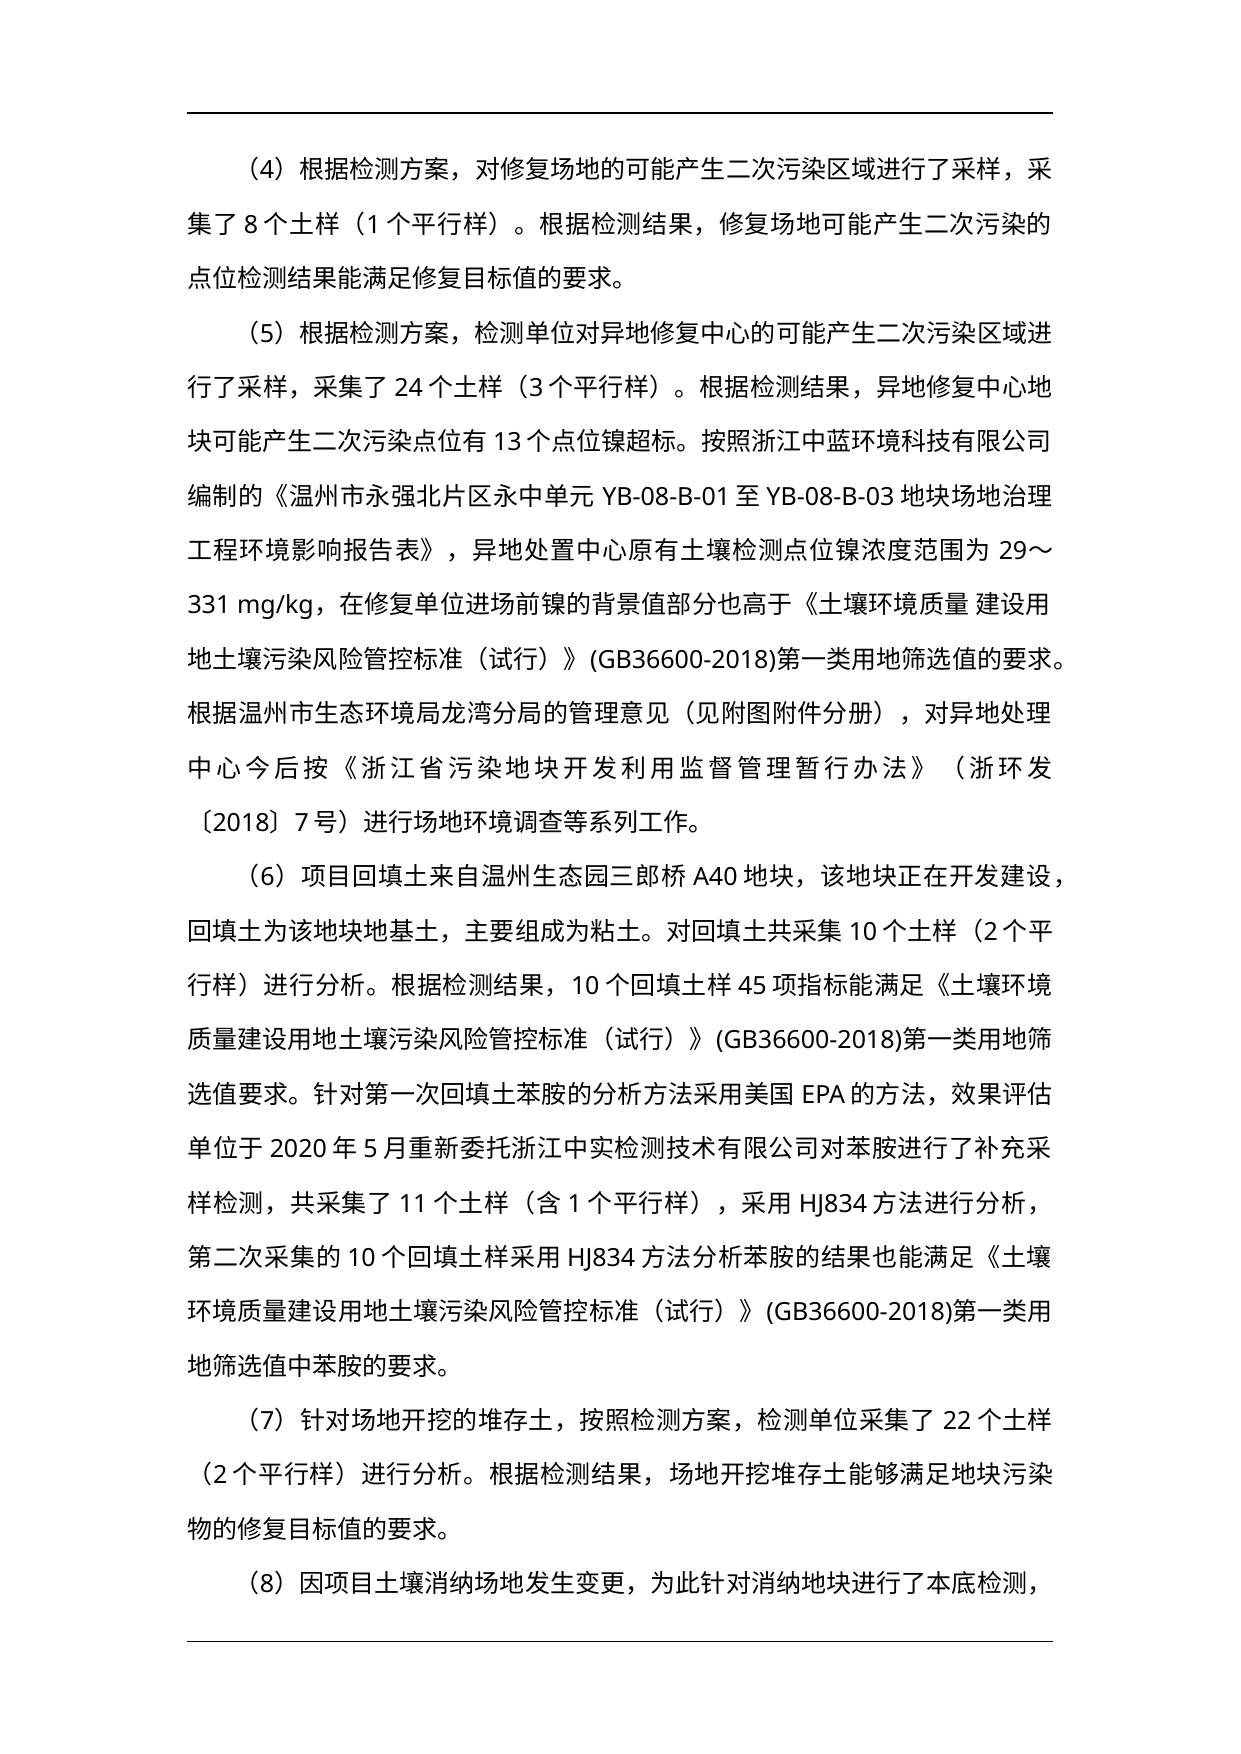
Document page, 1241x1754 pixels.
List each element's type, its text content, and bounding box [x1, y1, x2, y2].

text （7）针对场地开挖的堆存土，按照检测方案，检测单位采集了22个土样（2个平行样）进行分析。根据检测结果，场地开挖堆存土能够满足地块污染物的修复目标值的要求。 [187, 1401, 1053, 1546]
text （5）根据检测方案，检测单位对异地修复中心的可能产生二次污染区域进行了采样，采集了24个土样（3个平行样）。根据检测结果，异地修复中心地块可能产生二次污染点位有13个点位镍超标。按照浙江中蓝环境科技有限公司编制的《温州市永强北片区永中单元YB-08-B-01至YB-08-B-03地块场地治理工程环境影响报告表》，异地处置中心原有土壤检测点位镍浓度范围为29～331 mg/kg，在修复单位进场前镍的背景值部分也高于《土壤环境质量 建设用地土壤污染风险管控标准（试行）》(GB36600-2018)第一类用地筛选值的要求。根据温州市生态环境局龙湾分局的管理意见（见附图附件分册），对异地处理中心今后按《浙江省污染地块开发利用监督管理暂行办法》（浙环发〔2018〕7号）进行场地环境调查等系列工作。 [187, 313, 1053, 839]
text （6）项目回填土来自温州生态园三郎桥A40地块，该地块正在开发建设，回填土为该地块地基土，主要组成为粘土。对回填土共采集10个土样（2个平行样）进行分析。根据检测结果，10个回填土样45项指标能满足《土壤环境质量建设用地土壤污染风险管控标准（试行）》(GB36600-2018)第一类用地筛选值要求。针对第一次回填土苯胺的分析方法采用美国EPA的方法，效果评估单位于2020年5月重新委托浙江中实检测技术有限公司对苯胺进行了补充采样检测，共采集了11个土样（含1个平行样），采用HJ834方法进行分析，第二次采集的10个回填土样采用HJ834方法分析苯胺的结果也能满足《土壤环境质量建设用地土壤污染风险管控标准（试行）》(GB36600-2018)第一类用地筛选值中苯胺的要求。 [187, 857, 1053, 1382]
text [187, 1564, 1053, 1600]
text （4）根据检测方案，对修复场地的可能产生二次污染区域进行了采样，采集了8个土样（1个平行样）。根据检测结果，修复场地可能产生二次污染的点位检测结果能满足修复目标值的要求。 [187, 150, 1053, 295]
